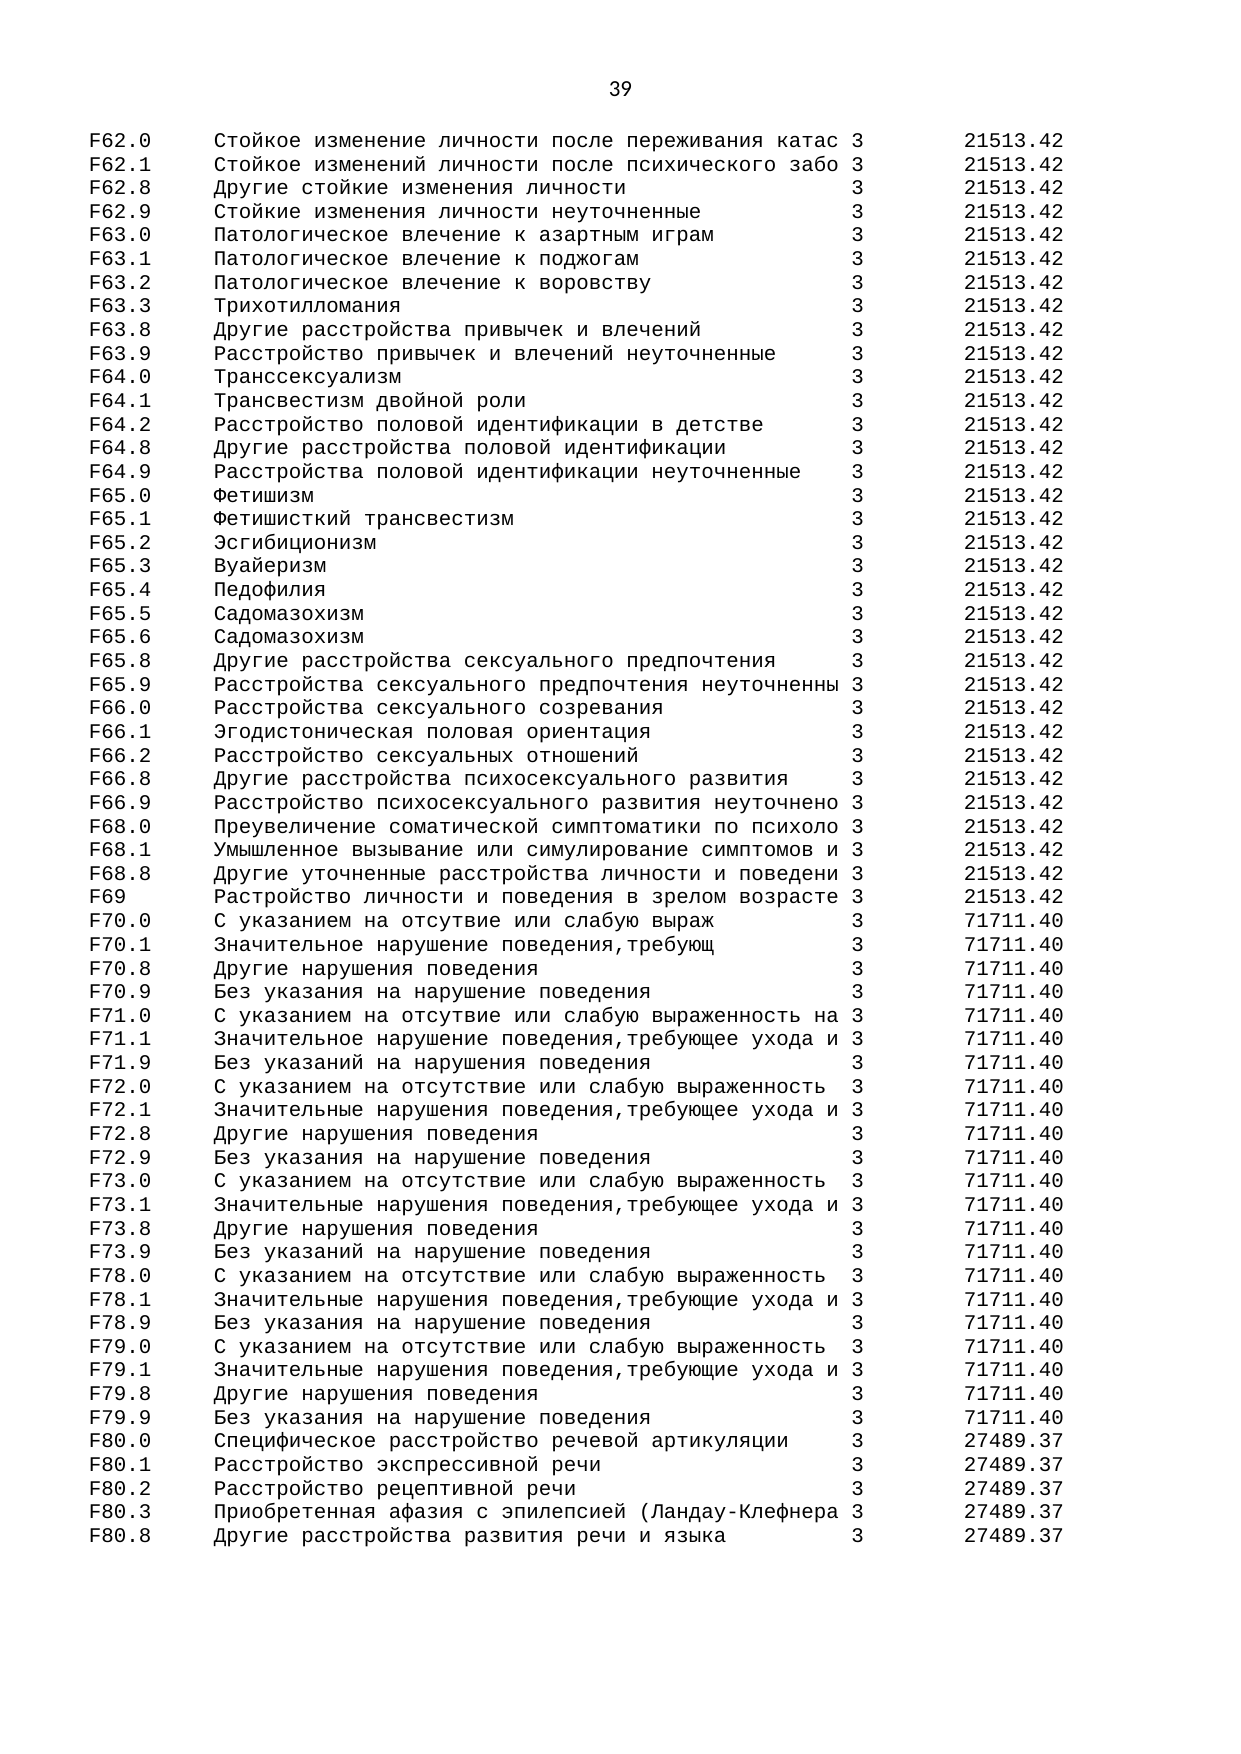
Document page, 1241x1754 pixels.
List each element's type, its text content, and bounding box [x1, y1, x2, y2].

text F79.1 Значительные нарушения поведения,требующие ухода и 3 71711.40 [89, 1359, 1152, 1383]
text F70.8 Другие нарушения поведения 3 71711.40 [89, 957, 1152, 981]
text F62.1 Стойкое изменений личности после психического забо 3 21513.42 [89, 153, 1152, 177]
text F65.0 Фетишизм 3 21513.42 [89, 484, 1152, 508]
text F78.0 С указанием на отсутствие или слабую выраженность 3 71711.40 [89, 1265, 1152, 1288]
text F66.1 Эгодистоническая половая ориентация 3 21513.42 [89, 721, 1152, 745]
text F65.1 Фетишисткий трансвестизм 3 21513.42 [89, 508, 1152, 532]
text F63.1 Патологическое влечение к поджогам 3 21513.42 [89, 248, 1152, 272]
text F65.6 Садомазохизм 3 21513.42 [89, 626, 1152, 650]
text F65.2 Эсгибиционизм 3 21513.42 [89, 532, 1152, 556]
text F65.4 Педофилия 3 21513.42 [89, 579, 1152, 603]
text F64.2 Расстройство половой идентификации в детстве 3 21513.42 [89, 414, 1152, 437]
text F63.8 Другие расстройства привычек и влечений 3 21513.42 [89, 319, 1152, 343]
text F65.8 Другие расстройства сексуального предпочтения 3 21513.42 [89, 650, 1152, 674]
text F63.9 Расстройство привычек и влечений неуточненные 3 21513.42 [89, 343, 1152, 366]
text F80.3 Приобретенная афазия с эпилепсией (Ландау-Клефнера 3 27489.37 [89, 1501, 1152, 1525]
text F64.0 Транссексуализм 3 21513.42 [89, 366, 1152, 390]
text F73.1 Значительные нарушения поведения,требующее ухода и 3 71711.40 [89, 1194, 1152, 1218]
text F80.0 Специфическое расстройство речевой артикуляции 3 27489.37 [89, 1430, 1152, 1454]
text F71.1 Значительное нарушение поведения,требующее ухода и 3 71711.40 [89, 1028, 1152, 1052]
text F80.2 Расстройство рецептивной речи 3 27489.37 [89, 1478, 1152, 1501]
text F65.3 Вуайеризм 3 21513.42 [89, 556, 1152, 579]
text F70.0 С указанием на отсутвие или слабую выраж 3 71711.40 [89, 910, 1152, 934]
text F64.1 Трансвестизм двойной роли 3 21513.42 [89, 390, 1152, 414]
text F79.9 Без указания на нарушение поведения 3 71711.40 [89, 1407, 1152, 1430]
text F66.2 Расстройство сексуальных отношений 3 21513.42 [89, 745, 1152, 768]
text F73.0 С указанием на отсутствие или слабую выраженность 3 71711.40 [89, 1170, 1152, 1194]
text F73.8 Другие нарушения поведения 3 71711.40 [89, 1218, 1152, 1241]
text F65.9 Расстройства сексуального предпочтения неуточненны 3 21513.42 [89, 674, 1152, 697]
text F68.8 Другие уточненные расстройства личности и поведени 3 21513.42 [89, 863, 1152, 887]
text F70.9 Без указания на нарушение поведения 3 71711.40 [89, 981, 1152, 1005]
text F78.9 Без указания на нарушение поведения 3 71711.40 [89, 1312, 1152, 1336]
text F72.9 Без указания на нарушение поведения 3 71711.40 [89, 1147, 1152, 1170]
text F63.0 Патологическое влечение к азартным играм 3 21513.42 [89, 224, 1152, 248]
text F66.9 Расстройство психосексуального развития неуточнено 3 21513.42 [89, 792, 1152, 816]
text F69 Растройство личности и поведения в зрелом возрасте 3 21513.42 [89, 887, 1152, 910]
text F73.9 Без указаний на нарушение поведения 3 71711.40 [89, 1241, 1152, 1265]
text F62.0 Стойкое изменение личности после переживания катас 3 21513.42 [89, 130, 1152, 153]
text F66.8 Другие расстройства психосексуального развития 3 21513.42 [89, 768, 1152, 792]
text F63.3 Трихотилломания 3 21513.42 [89, 295, 1152, 319]
text F80.1 Расстройство экспрессивной речи 3 27489.37 [89, 1454, 1152, 1478]
text F71.0 С указанием на отсутвие или слабую выраженность на 3 71711.40 [89, 1005, 1152, 1028]
text F65.5 Садомазохизм 3 21513.42 [89, 603, 1152, 626]
text F72.8 Другие нарушения поведения 3 71711.40 [89, 1123, 1152, 1147]
text F80.8 Другие расстройства развития речи и языка 3 27489.37 [89, 1525, 1152, 1549]
text F79.8 Другие нарушения поведения 3 71711.40 [89, 1383, 1152, 1407]
text F79.0 С указанием на отсутствие или слабую выраженность 3 71711.40 [89, 1336, 1152, 1359]
text F72.0 С указанием на отсутствие или слабую выраженность 3 71711.40 [89, 1076, 1152, 1099]
text F62.9 Стойкие изменения личности неуточненные 3 21513.42 [89, 201, 1152, 224]
text F68.0 Преувеличение соматической симптоматики по психоло 3 21513.42 [89, 816, 1152, 839]
text F62.8 Другие стойкие изменения личности 3 21513.42 [89, 177, 1152, 201]
text F68.1 Умышленное вызывание или симулирование симптомов и 3 21513.42 [89, 839, 1152, 863]
text F64.8 Другие расстройства половой идентификации 3 21513.42 [89, 437, 1152, 461]
text F70.1 Значительное нарушение поведения,требующ 3 71711.40 [89, 934, 1152, 957]
text F66.0 Расстройства сексуального созревания 3 21513.42 [89, 697, 1152, 721]
text F71.9 Без указаний на нарушения поведения 3 71711.40 [89, 1052, 1152, 1076]
text F72.1 Значительные нарушения поведения,требующее ухода и 3 71711.40 [89, 1099, 1152, 1123]
text F78.1 Значительные нарушения поведения,требующие ухода и 3 71711.40 [89, 1288, 1152, 1312]
text F64.9 Расстройства половой идентификации неуточненные 3 21513.42 [89, 461, 1152, 484]
text F63.2 Патологическое влечение к воровству 3 21513.42 [89, 272, 1152, 295]
